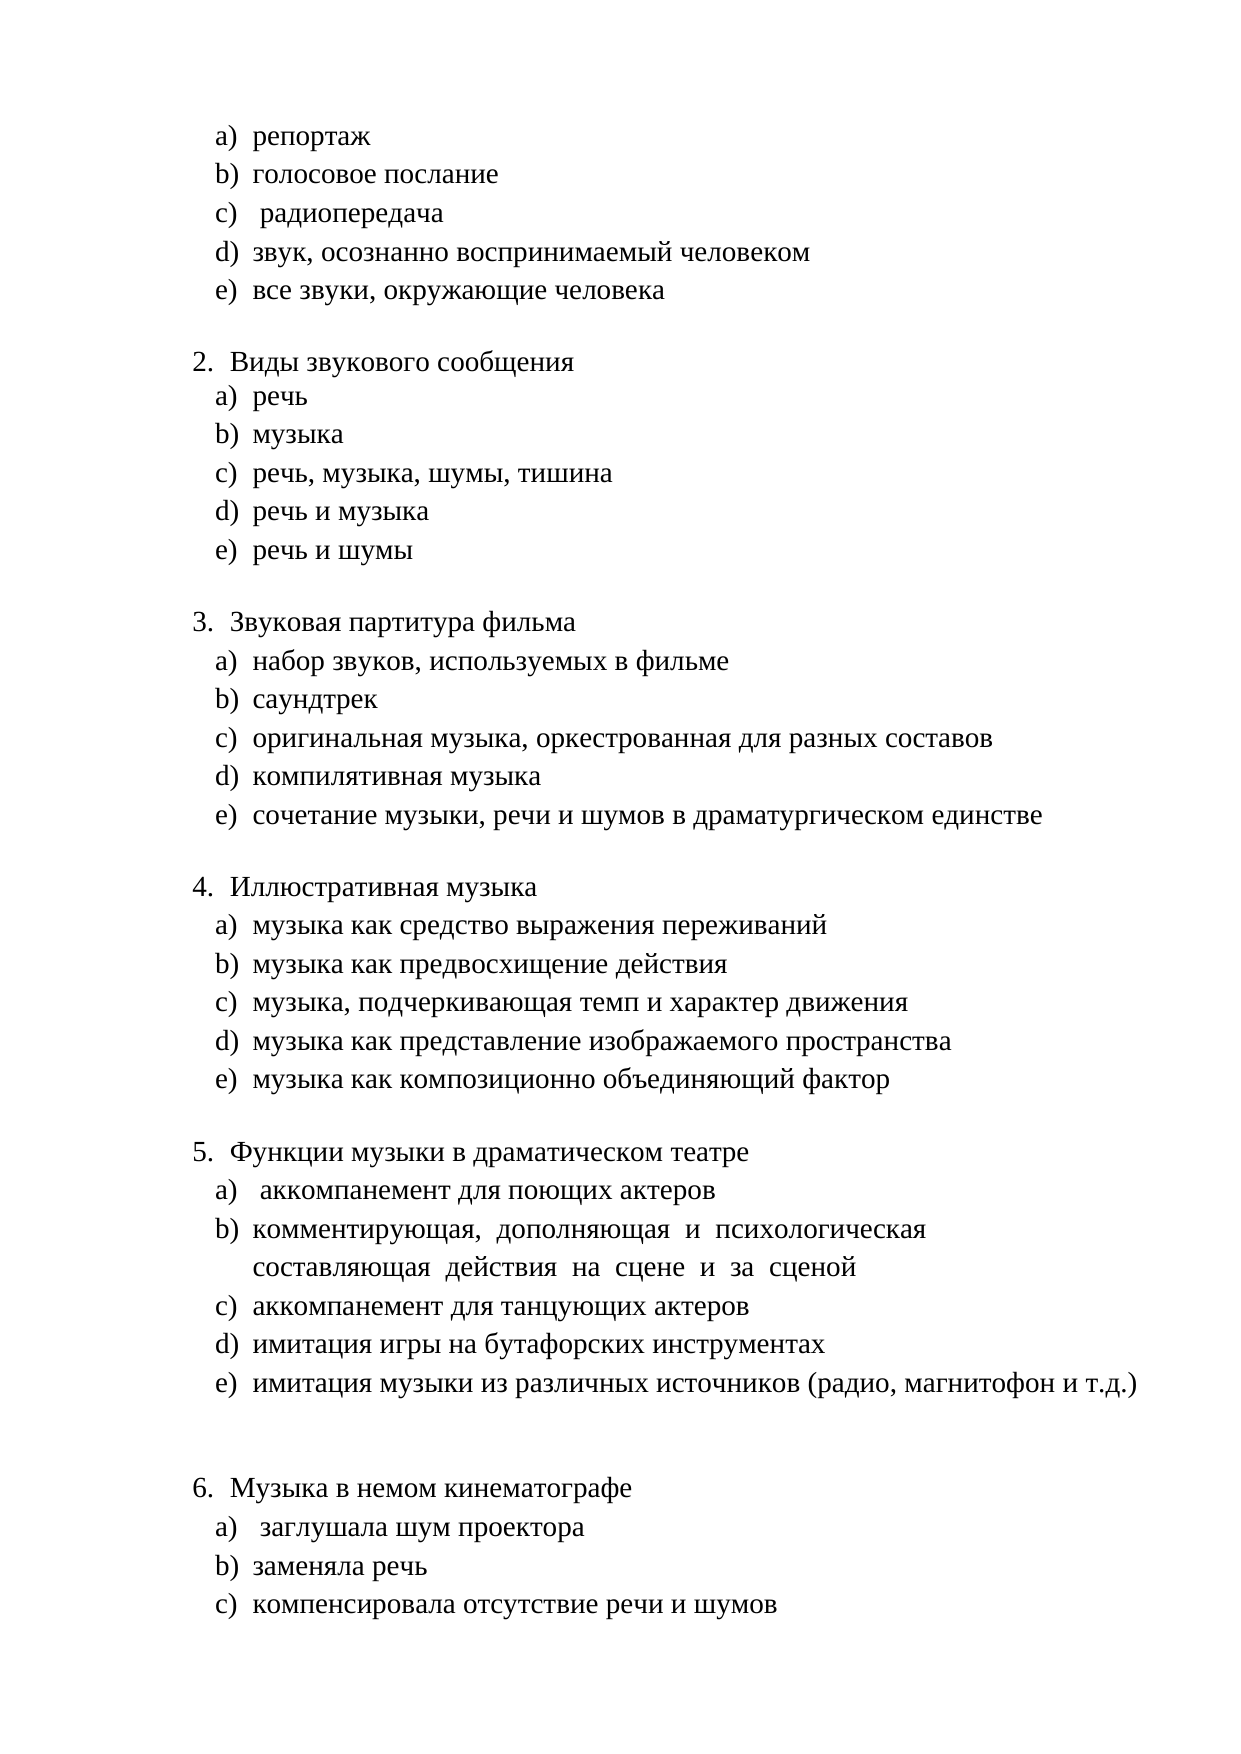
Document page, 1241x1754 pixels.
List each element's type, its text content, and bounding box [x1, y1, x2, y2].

list речь [215, 378, 1152, 411]
list аккомпанемент для танцующих актеров [215, 1288, 1152, 1321]
list репортаж [215, 118, 1152, 152]
list сочетание музыки, речи и шумов в драматургическом единстве [215, 797, 1152, 830]
list речь, музыка, шумы, тишина [215, 455, 1152, 488]
list музыка как композиционно объединяющий фактор [215, 1062, 1152, 1095]
list голосовое послание [215, 157, 1152, 190]
list музыка, подчеркивающая темп и характер движения [215, 984, 1152, 1018]
list саундтрек [215, 681, 1152, 715]
list компилятивная музыка [215, 758, 1152, 792]
list компенсировала отсутствие речи и шумов [215, 1586, 1152, 1620]
list звук, осознанно воспринимаемый человеком [215, 234, 1152, 267]
list Функции музыки в драматическом театре [192, 1134, 1152, 1167]
list аккомпанемент для поющих актеров [215, 1172, 1152, 1206]
list заглушала шум проектора [215, 1509, 1152, 1543]
list радиопередача [215, 195, 1152, 229]
list Звуковая партитура фильма [192, 604, 1152, 638]
list музыка как представление изображаемого пространства [215, 1023, 1152, 1057]
list все звуки, окружающие человека [215, 272, 1152, 306]
list имитация музыки из различных источников (радио, магнитофон и т.д.) [215, 1365, 1152, 1398]
list комментирующая, дополняющая и психологическая составляющая действия на сцене и за сценой [215, 1211, 1152, 1283]
list музыка как предвосхищение действия [215, 946, 1152, 979]
list Иллюстративная музыка [192, 869, 1152, 902]
list речь и музыка [215, 493, 1152, 527]
list Виды звукового сообщения [192, 344, 1152, 378]
list оригинальная музыка, оркестрованная для разных составов [215, 720, 1152, 753]
list имитация игры на бутафорских инструментах [215, 1326, 1152, 1360]
list Музыка в немом кинематографе [192, 1471, 1152, 1504]
list речь и шумы [215, 532, 1152, 566]
list заменяла речь [215, 1548, 1152, 1581]
list музыка [215, 416, 1152, 450]
list набор звуков, используемых в фильме [215, 643, 1152, 676]
list музыка как средство выражения переживаний [215, 907, 1152, 941]
